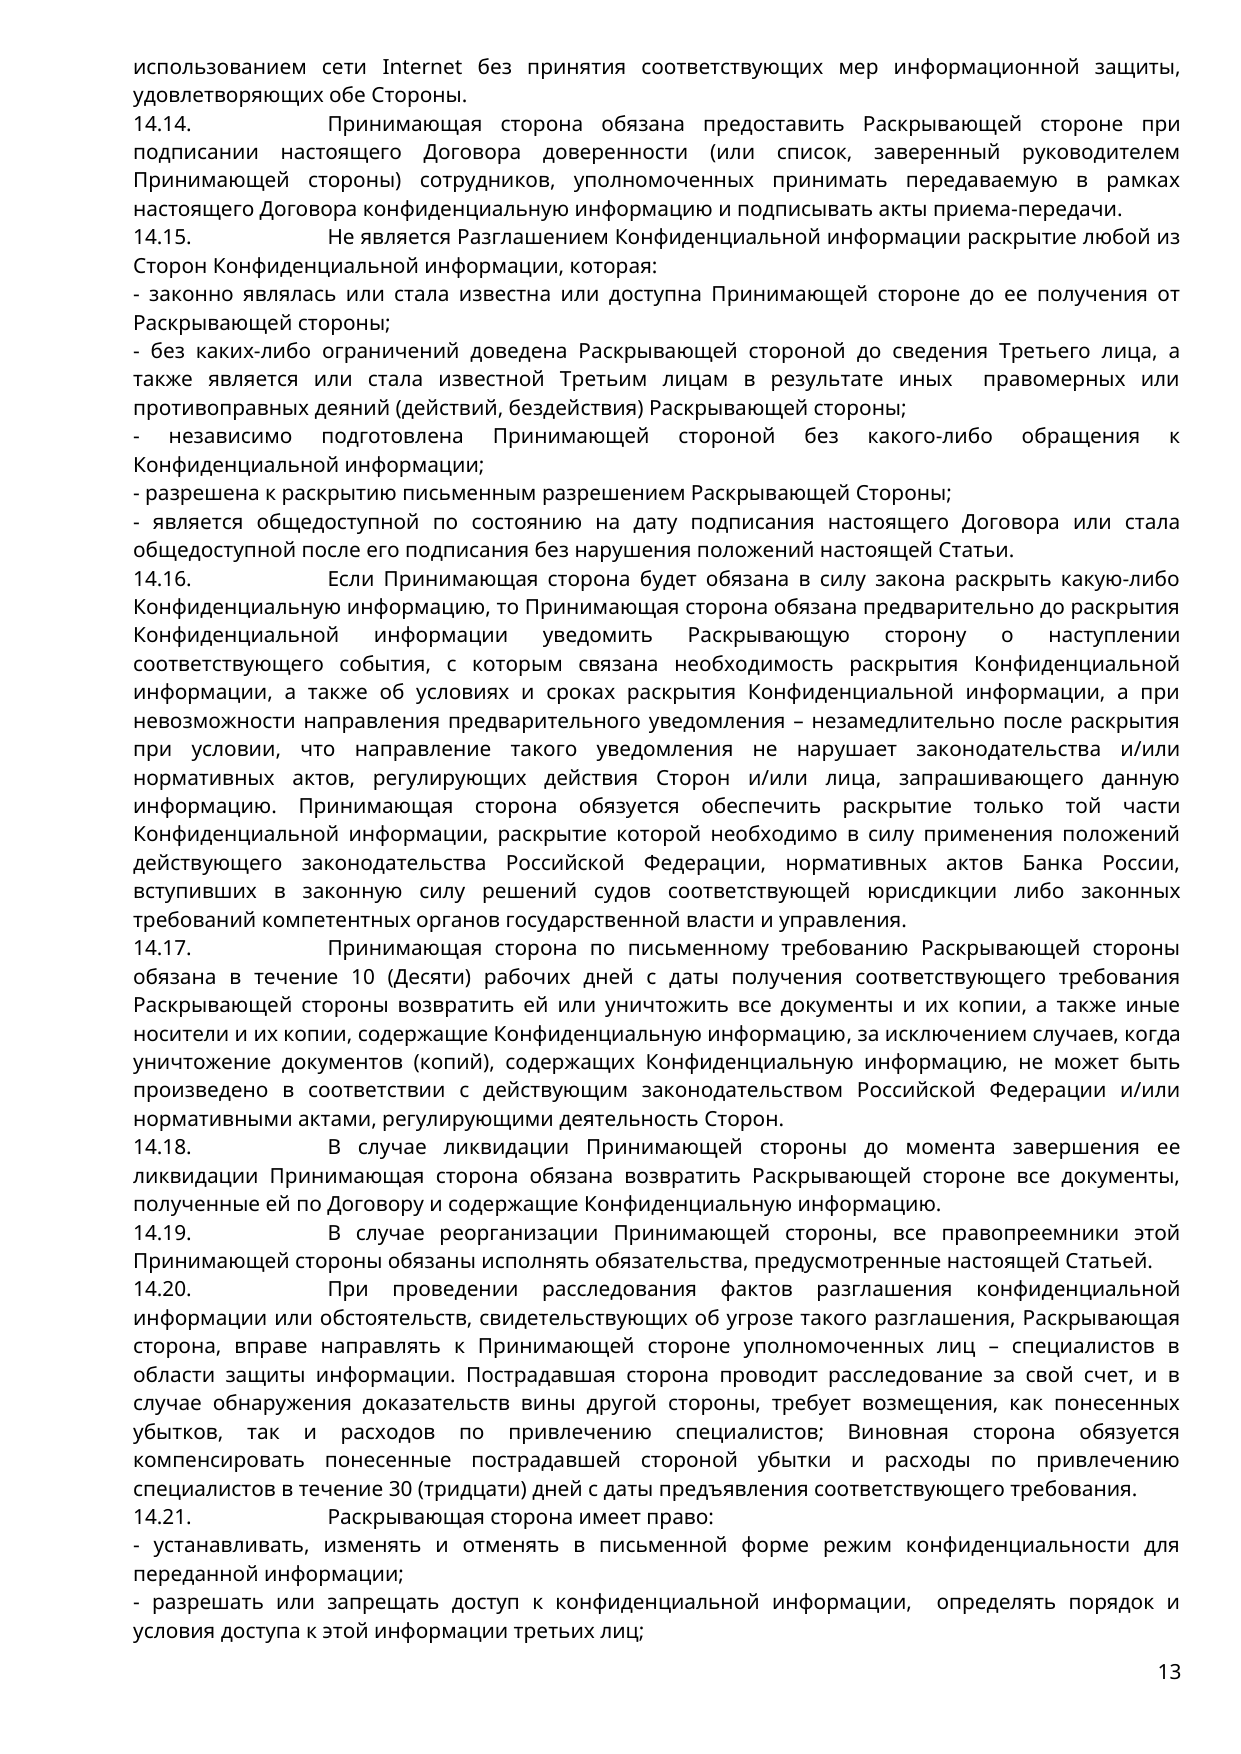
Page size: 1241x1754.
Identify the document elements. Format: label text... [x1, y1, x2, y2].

text - независимо подготовлена Принимающей стороной без какого-либо обращения к Конфиденциальной информации; [133, 421, 1181, 478]
list Принимающая сторона обязана предоставить Раскрывающей стороне при подписании настоящего Договора доверенности (или список, заверенный руководителем Принимающей стороны) сотрудников, уполномоченных принимать передаваемую в рамках настоящего Договора конфиденциальную информацию и подписывать акты приема-передачи. [133, 109, 1181, 222]
list Раскрывающая сторона имеет право: [133, 1502, 1181, 1531]
list Не является Разглашением Конфиденциальной информации раскрытие любой из Сторон Конфиденциальной информации, которая: [133, 222, 1181, 279]
list В случае реорганизации Принимающей стороны, все правопреемники этой Принимающей стороны обязаны исполнять обязательства, предусмотренные настоящей Статьей. [133, 1218, 1181, 1274]
list Принимающая сторона по письменному требованию Раскрывающей стороны обязана в течение 10 (Десяти) рабочих дней с даты получения соответствующего требования Раскрывающей стороны возвратить ей или уничтожить все документы и их копии, а также иные носители и их копии, содержащие Конфиденциальную информацию, за исключением случаев, когда уничтожение документов (копий), содержащих Конфиденциальную информацию, не может быть произведено в соответствии с действующим законодательством Российской Федерации и/или нормативными актами, регулирующими деятельность Сторон. [133, 933, 1181, 1132]
text - разрешена к раскрытию письменным разрешением Раскрывающей Стороны; [133, 478, 1181, 507]
text - без каких-либо ограничений доведена Раскрывающей стороной до сведения Третьего лица, а также является или стала известной Третьим лицам в результате иных правомерных или противоправных деяний (действий, бездействия) Раскрывающей стороны; [133, 336, 1181, 421]
text - является общедоступной по состоянию на дату подписания настоящего Договора или стала общедоступной после его подписания без нарушения положений настоящей Статьи. [133, 507, 1181, 564]
list При проведении расследования фактов разглашения конфиденциальной информации или обстоятельств, свидетельствующих об угрозе такого разглашения, Раскрывающая сторона, вправе направлять к Принимающей стороне уполномоченных лиц – специалистов в области защиты информации. Пострадавшая сторона проводит расследование за свой счет, и в случае обнаружения доказательств вины другой стороны, требует возмещения, как понесенных убытков, так и расходов по привлечению специалистов; Виновная сторона обязуется компенсировать понесенные пострадавшей стороной убытки и расходы по привлечению специалистов в течение 30 (тридцати) дней с даты предъявления соответствующего требования. [133, 1274, 1181, 1502]
list Если Принимающая сторона будет обязана в силу закона раскрыть какую-либо Конфиденциальную информацию, то Принимающая сторона обязана предварительно до раскрытия Конфиденциальной информации уведомить Раскрывающую сторону о наступлении соответствующего события, с которым связана необходимость раскрытия Конфиденциальной информации, а также об условиях и сроках раскрытия Конфиденциальной информации, а при невозможности направления предварительного уведомления – незамедлительно после раскрытия при условии, что направление такого уведомления не нарушает законодательства и/или нормативных актов, регулирующих действия Сторон и/или лица, запрашивающего данную информацию. Принимающая сторона обязуется обеспечить раскрытие только той части Конфиденциальной информации, раскрытие которой необходимо в силу применения положений действующего законодательства Российской Федерации, нормативных актов Банка России, вступивших в законную силу решений судов соответствующей юрисдикции либо законных требований компетентных органов государственной власти и управления. [133, 564, 1181, 933]
text - разрешать или запрещать доступ к конфиденциальной информации, определять порядок и условия доступа к этой информации третьих лиц; [133, 1587, 1181, 1644]
text - устанавливать, изменять и отменять в письменной форме режим конфиденциальности для переданной информации; [133, 1531, 1181, 1587]
text - законно являлась или стала известна или доступна Принимающей стороне до ее получения от Раскрывающей стороны; [133, 279, 1181, 336]
list В случае ликвидации Принимающей стороны до момента завершения ее ликвидации Принимающая сторона обязана возвратить Раскрывающей стороне все документы, полученные ей по Договору и содержащие Конфиденциальную информацию. [133, 1132, 1181, 1218]
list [133, 52, 1181, 109]
